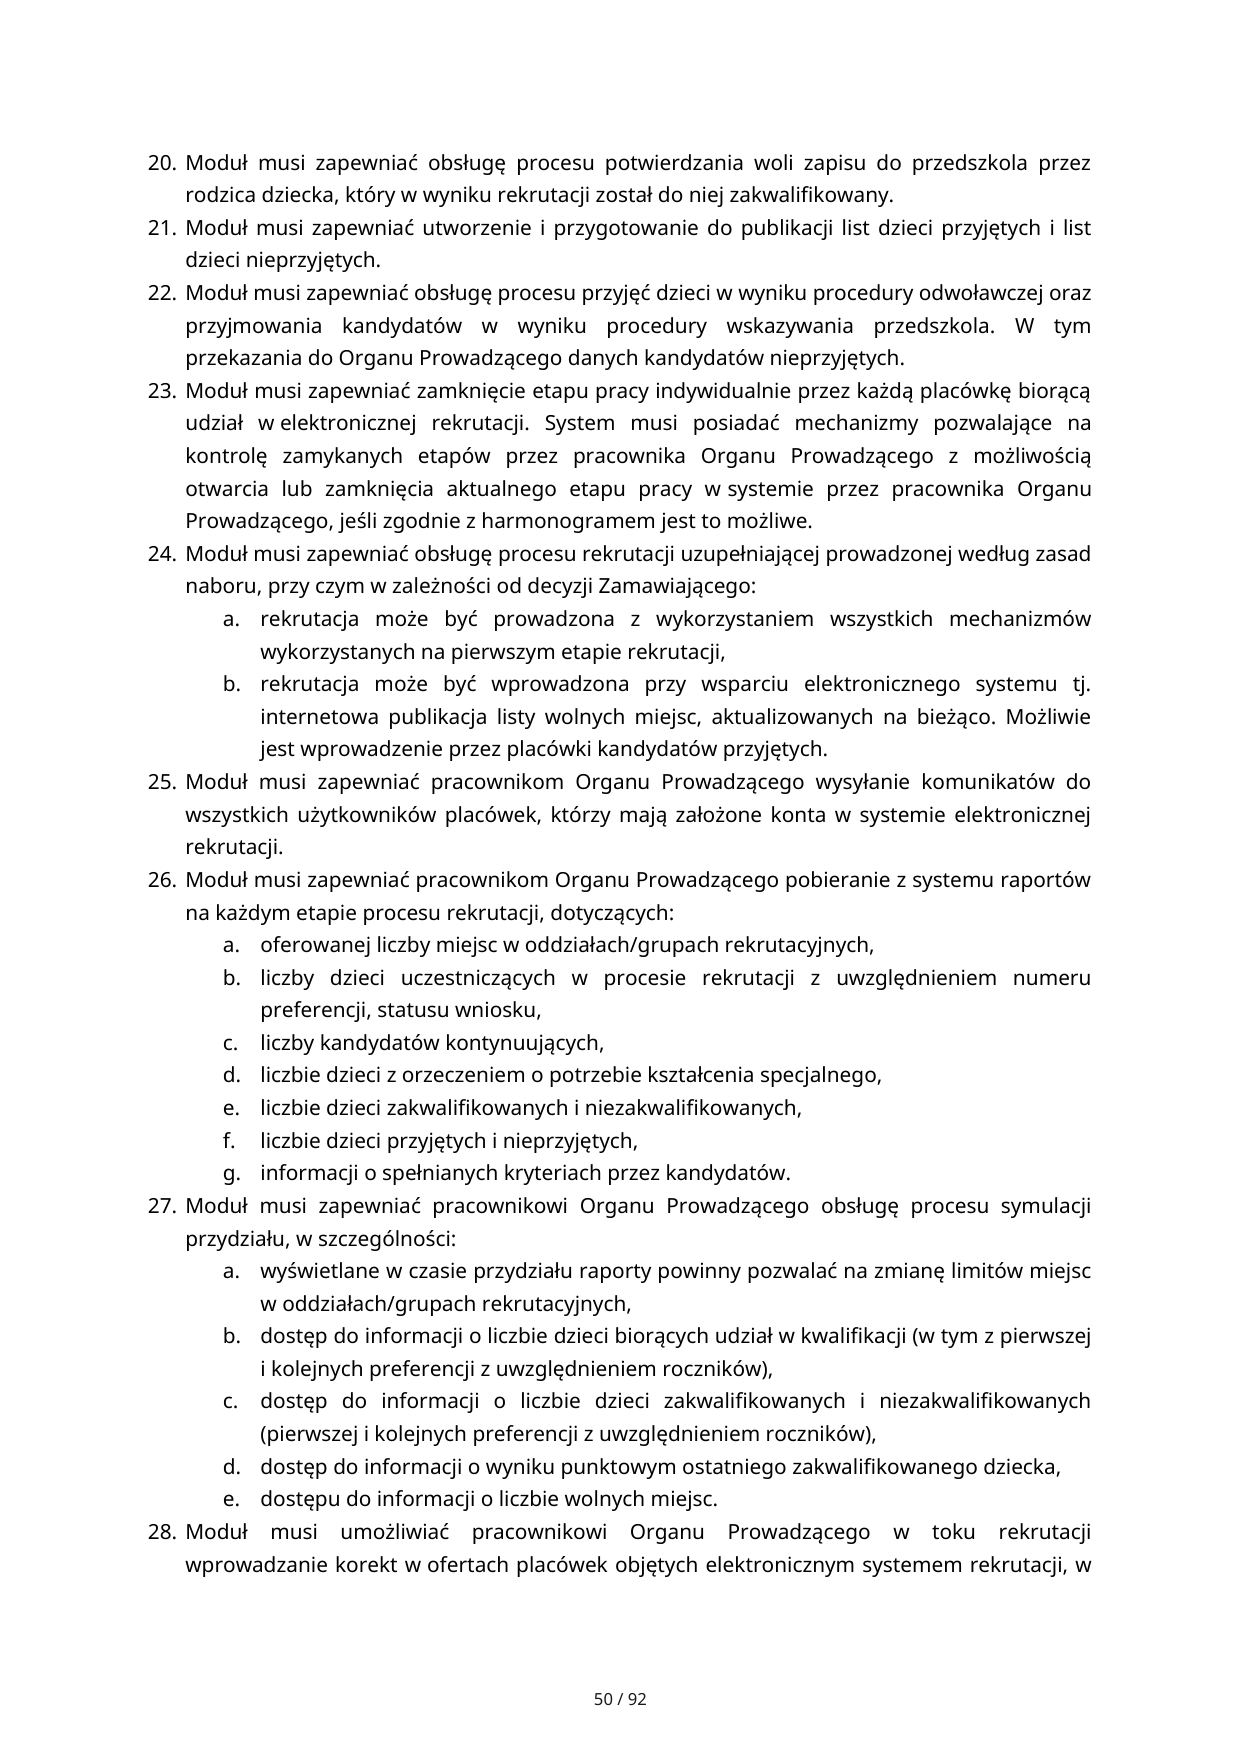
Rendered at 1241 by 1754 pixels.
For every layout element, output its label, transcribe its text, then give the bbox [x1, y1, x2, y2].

list dostęp do informacji o wyniku punktowym ostatniego zakwalifikowanego dziecka, [223, 1452, 1092, 1480]
list Moduł musi zapewniać pracownikom Organu Prowadzącego pobieranie z systemu raportów na każdym etapie procesu rekrutacji, dotyczących: [148, 865, 1092, 926]
list dostęp do informacji o liczbie dzieci biorących udział w kwalifikacji (w tym z pierwszej i kolejnych preferencji z uwzględnieniem roczników), [223, 1321, 1092, 1382]
list Moduł musi zapewniać obsługę procesu rekrutacji uzupełniającej prowadzonej według zasad naboru, przy czym w zależności od decyzji Zamawiającego: [148, 539, 1092, 600]
list oferowanej liczby miejsc w oddziałach/grupach rekrutacyjnych, [223, 930, 1092, 959]
list Moduł musi zapewniać utworzenie i przygotowanie do publikacji list dzieci przyjętych i list dzieci nieprzyjętych. [148, 213, 1092, 274]
list Moduł musi zapewniać pracownikowi Organu Prowadzącego obsługę procesu symulacji przydziału, w szczególności: [148, 1191, 1092, 1252]
list wyświetlane w czasie przydziału raporty powinny pozwalać na zmianę limitów miejsc w oddziałach/grupach rekrutacyjnych, [223, 1256, 1092, 1317]
list Moduł musi zapewniać obsługę procesu potwierdzania woli zapisu do przedszkola przez rodzica dziecka, który w wyniku rekrutacji został do niej zakwalifikowany. [148, 148, 1092, 209]
list dostęp do informacji o liczbie dzieci zakwalifikowanych i niezakwalifikowanych (pierwszej i kolejnych preferencji z uwzględnieniem roczników), [223, 1387, 1092, 1448]
list rekrutacja może być wprowadzona przy wsparciu elektronicznego systemu tj. internetowa publikacja listy wolnych miejsc, aktualizowanych na bieżąco. Możliwie jest wprowadzenie przez placówki kandydatów przyjętych. [223, 669, 1092, 763]
list liczbie dzieci z orzeczeniem o potrzebie kształcenia specjalnego, [223, 1061, 1092, 1089]
list liczbie dzieci przyjętych i nieprzyjętych, [223, 1126, 1092, 1154]
list Moduł musi zapewniać obsługę procesu przyjęć dzieci w wyniku procedury odwoławczej oraz przyjmowania kandydatów w wyniku procedury wskazywania przedszkola. W tym przekazania do Organu Prowadzącego danych kandydatów nieprzyjętych. [148, 278, 1092, 372]
list liczbie dzieci zakwalifikowanych i niezakwalifikowanych, [223, 1093, 1092, 1122]
list Moduł musi zapewniać pracownikom Organu Prowadzącego wysyłanie komunikatów do wszystkich użytkowników placówek, którzy mają założone konta w systemie elektronicznej rekrutacji. [148, 767, 1092, 861]
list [148, 1517, 1092, 1578]
list liczby kandydatów kontynuujących, [223, 1028, 1092, 1056]
list liczby dzieci uczestniczących w procesie rekrutacji z uwzględnieniem numeru preferencji, statusu wniosku, [223, 963, 1092, 1024]
list dostępu do informacji o liczbie wolnych miejsc. [223, 1484, 1092, 1513]
list Moduł musi zapewniać zamknięcie etapu pracy indywidualnie przez każdą placówkę biorącą udział w elektronicznej rekrutacji. System musi posiadać mechanizmy pozwalające na kontrolę zamykanych etapów przez pracownika Organu Prowadzącego z możliwością otwarcia lub zamknięcia aktualnego etapu pracy w systemie przez pracownika Organu Prowadzącego, jeśli zgodnie z harmonogramem jest to możliwe. [148, 376, 1092, 535]
list informacji o spełnianych kryteriach przez kandydatów. [223, 1158, 1092, 1187]
list rekrutacja może być prowadzona z wykorzystaniem wszystkich mechanizmów wykorzystanych na pierwszym etapie rekrutacji, [223, 604, 1092, 665]
